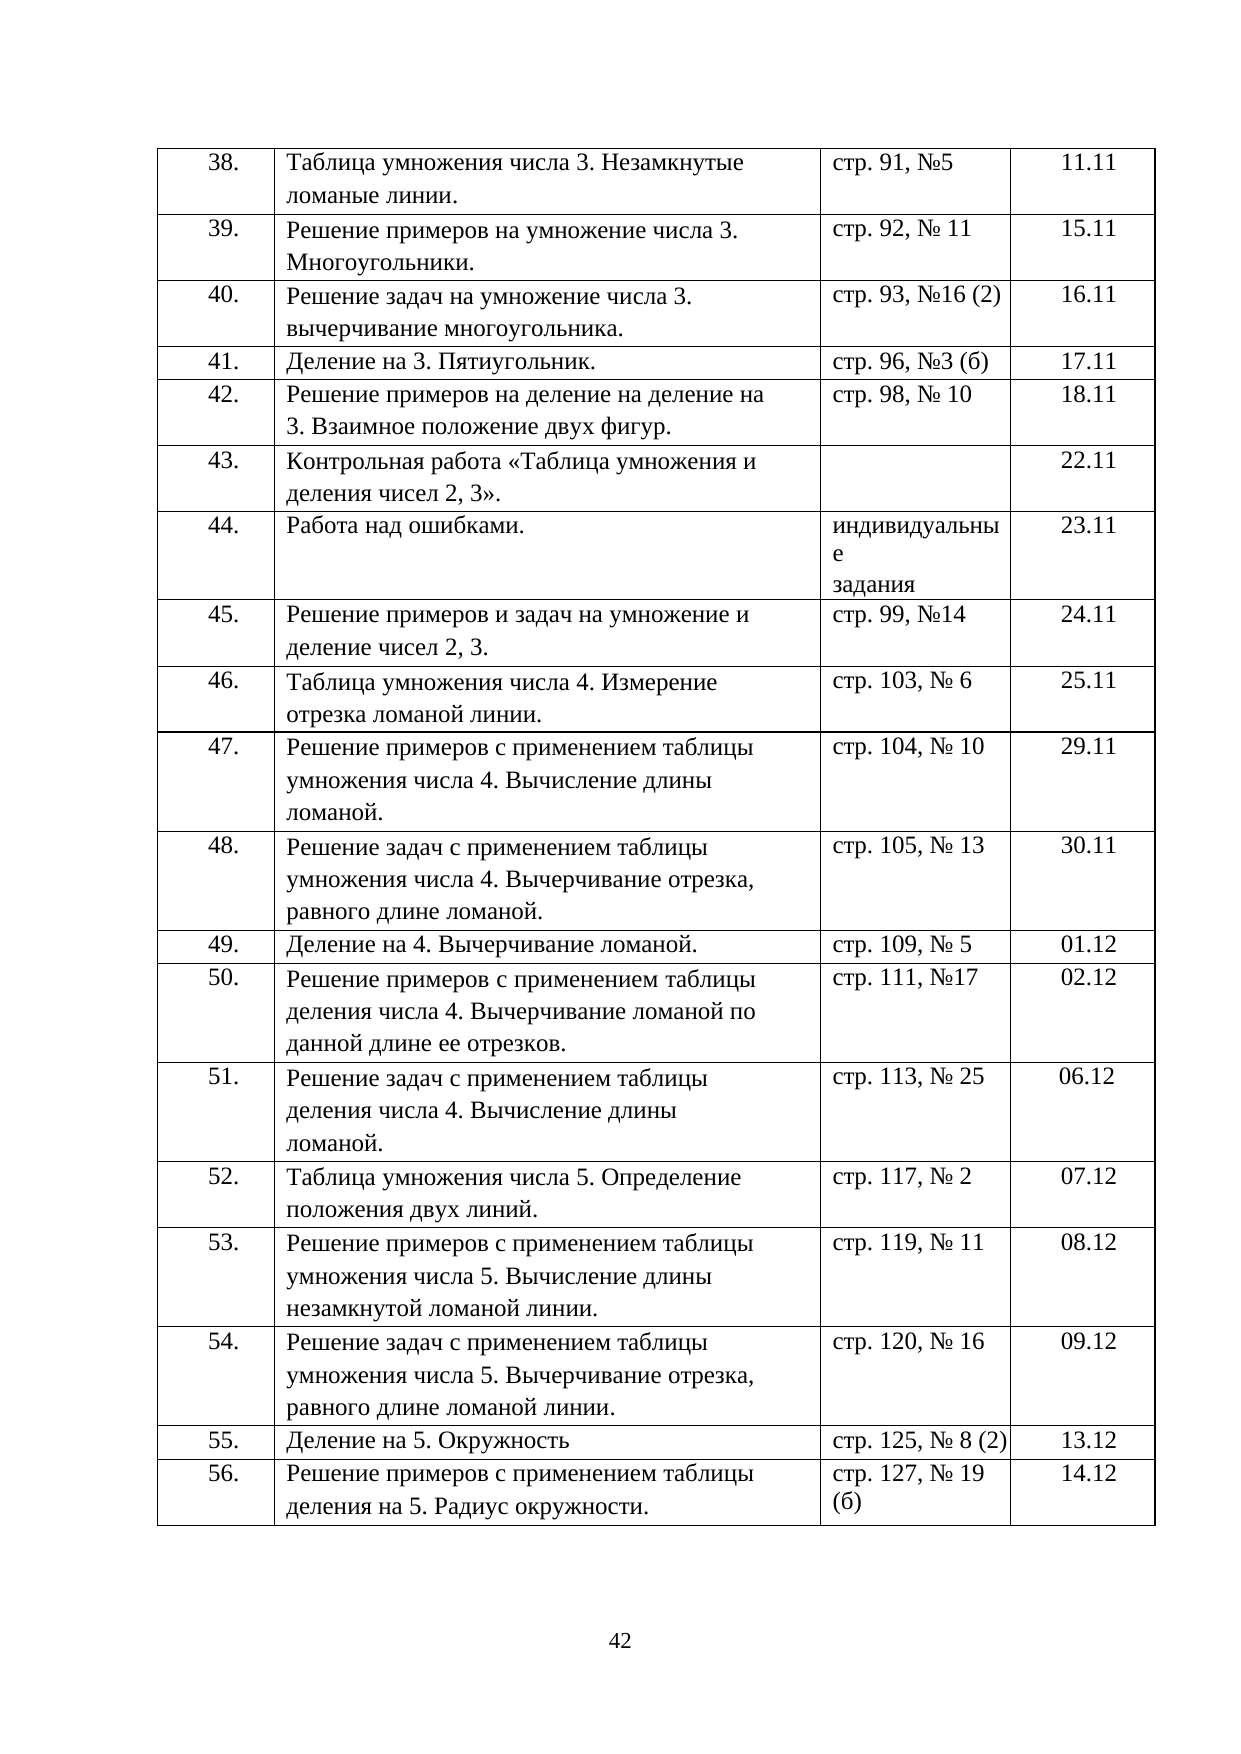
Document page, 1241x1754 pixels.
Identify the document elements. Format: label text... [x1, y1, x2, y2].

table_cell Решение примеров на деление на деление на 3. Взаимное положение двух фигур. [275, 380, 820, 445]
table_cell 40. [158, 281, 274, 346]
table_cell Решение примеров с применением таблицы деления числа 4. Вычерчивание ломаной по данной длине ее отрезков. [275, 964, 820, 1062]
table_header стр. 91, №5 [821, 149, 1010, 214]
table_cell Деление на 3. Пятиугольник. [275, 347, 820, 379]
table_cell 46. [158, 667, 274, 731]
table_cell Решение задач с применением таблицы деления числа 4. Вычисление длины ломаной. [275, 1063, 820, 1161]
table_cell 53. [158, 1228, 274, 1326]
table_cell стр. 93, №16 (2) [821, 281, 1010, 346]
table_cell 06.12 [1011, 1063, 1154, 1161]
table_cell 43. [158, 446, 274, 511]
table_cell 51. [158, 1063, 274, 1161]
table_cell стр. 99, №14 [821, 600, 1010, 666]
table_cell стр. 109, № 5 [821, 931, 1010, 963]
table_cell стр. 96, №3 (б) [821, 347, 1010, 379]
table_cell Контрольная работа «Таблица умножения и деления чисел 2, 3». [275, 446, 820, 511]
table_cell [821, 446, 1010, 511]
table_cell Таблица умножения числа 4. Измерение отрезка ломаной линии. [275, 667, 820, 731]
table_cell 54. [158, 1327, 274, 1425]
table_cell 50. [158, 964, 274, 1062]
table_cell стр. 119, № 11 [821, 1228, 1010, 1326]
table_header Таблица умножения числа 3. Незамкнутые ломаные линии. [275, 149, 820, 214]
table_cell Решение задач с применением таблицы умножения числа 5. Вычерчивание отрезка, равного длине ломаной линии. [275, 1327, 820, 1425]
table_cell 55. [158, 1426, 274, 1458]
table_cell стр. 105, № 13 [821, 832, 1010, 930]
table_cell 01.12 [1011, 931, 1154, 963]
table_cell 25.11 [1011, 667, 1154, 731]
table_cell стр. 117, № 2 [821, 1162, 1010, 1227]
table_cell 22.11 [1011, 446, 1154, 511]
table_cell Решение примеров и задач на умножение и деление чисел 2, 3. [275, 600, 820, 666]
table_cell стр. 127, № 19 (б) [821, 1460, 1010, 1525]
table_cell 15.11 [1011, 215, 1154, 280]
table_cell 16.11 [1011, 281, 1154, 346]
table_cell стр. 92, № 11 [821, 215, 1010, 280]
table_cell стр. 111, №17 [821, 964, 1010, 1062]
table_cell 07.12 [1011, 1162, 1154, 1227]
table_cell 13.12 [1011, 1426, 1154, 1458]
table_cell 42. [158, 380, 274, 445]
table_cell стр. 125, № 8 (2) [821, 1426, 1010, 1458]
table_cell Решение примеров на умножение числа 3. Многоугольники. [275, 215, 820, 280]
table_cell 09.12 [1011, 1327, 1154, 1425]
table_cell 41. [158, 347, 274, 379]
table_cell Работа над ошибками. [275, 512, 820, 599]
table_cell 02.12 [1011, 964, 1154, 1062]
table_cell стр. 104, № 10 [821, 733, 1010, 831]
table_cell стр. 113, № 25 [821, 1063, 1010, 1161]
table_cell стр. 98, № 10 [821, 380, 1010, 445]
table_cell 24.11 [1011, 600, 1154, 666]
table_cell 48. [158, 832, 274, 930]
table_cell 45. [158, 600, 274, 666]
table_cell 29.11 [1011, 733, 1154, 831]
table_cell 17.11 [1011, 347, 1154, 379]
table_cell стр. 120, № 16 [821, 1327, 1010, 1425]
table_cell 56. [158, 1460, 274, 1525]
table_cell индивидуальны е задания [821, 512, 1010, 599]
table_cell Деление на 4. Вычерчивание ломаной. [275, 931, 820, 963]
table_cell Деление на 5. Окружность [275, 1426, 820, 1458]
table_cell 18.11 [1011, 380, 1154, 445]
table_cell 44. [158, 512, 274, 599]
table_header 11.11 [1011, 149, 1154, 214]
table_header 38. [158, 149, 274, 214]
table_cell 14.12 [1011, 1460, 1154, 1525]
table_cell 52. [158, 1162, 274, 1227]
table_cell Таблица умножения числа 5. Определение положения двух линий. [275, 1162, 820, 1227]
table_cell 39. [158, 215, 274, 280]
table_cell Решение примеров с применением таблицы умножения числа 4. Вычисление длины ломаной. [275, 733, 820, 831]
table_cell Решение примеров с применением таблицы умножения числа 5. Вычисление длины незамкнутой ломаной линии. [275, 1228, 820, 1326]
table_cell Решение примеров с применением таблицы деления на 5. Радиус окружности. [275, 1460, 820, 1525]
table_cell 08.12 [1011, 1228, 1154, 1326]
table_cell 30.11 [1011, 832, 1154, 930]
table_cell 23.11 [1011, 512, 1154, 599]
table_cell Решение задач на умножение числа 3. вычерчивание многоугольника. [275, 281, 820, 346]
table_cell Решение задач с применением таблицы умножения числа 4. Вычерчивание отрезка, равного длине ломаной. [275, 832, 820, 930]
table_cell стр. 103, № 6 [821, 667, 1010, 731]
table_cell 47. [158, 733, 274, 831]
table_cell 49. [158, 931, 274, 963]
